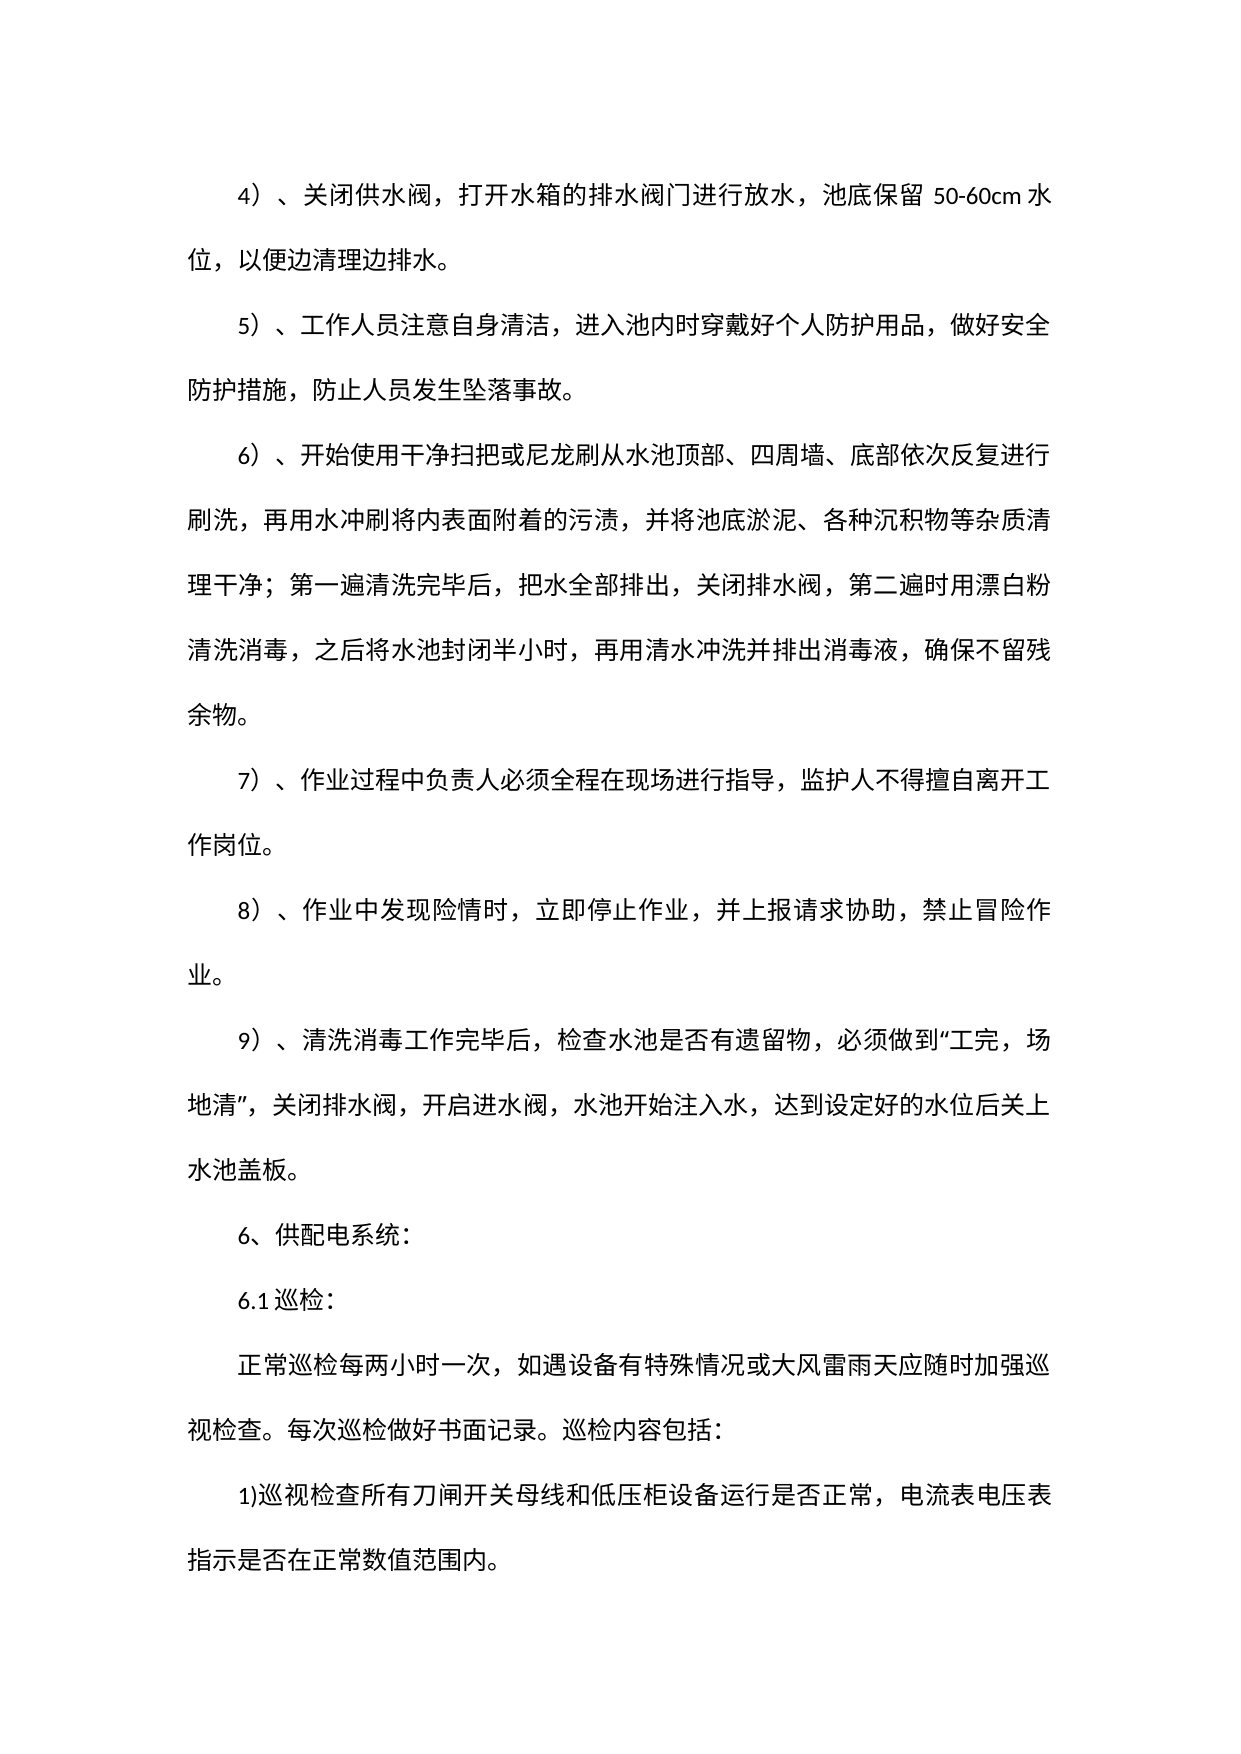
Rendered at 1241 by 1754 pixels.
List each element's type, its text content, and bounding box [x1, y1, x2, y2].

text 4）、关闭供水阀，打开水箱的排水阀门进行放水，池底保留50-60cm水位，以便边清理边排水。 [187, 162, 1053, 292]
text 6.1巡检： [187, 1267, 1053, 1332]
text 7）、作业过程中负责人必须全程在现场进行指导，监护人不得擅自离开工作岗位。 [187, 747, 1053, 877]
text 5）、工作人员注意自身清洁，进入池内时穿戴好个人防护用品，做好安全防护措施，防止人员发生坠落事故。 [187, 292, 1053, 422]
text 9）、清洗消毒工作完毕后，检查水池是否有遗留物，必须做到“工完，场地清”，关闭排水阀，开启进水阀，水池开始注入水，达到设定好的水位后关上水池盖板。 [187, 1007, 1053, 1202]
text 8）、作业中发现险情时，立即停止作业，并上报请求协助，禁止冒险作业。 [187, 877, 1053, 1007]
text 正常巡检每两小时一次，如遇设备有特殊情况或大风雷雨天应随时加强巡视检查。每次巡检做好书面记录。巡检内容包括： [187, 1332, 1053, 1462]
text 6）、开始使用干净扫把或尼龙刷从水池顶部、四周墙、底部依次反复进行刷洗，再用水冲刷将内表面附着的污渍，并将池底淤泥、各种沉积物等杂质清理干净；第一遍清洗完毕后，把水全部排出，关闭排水阀，第二遍时用漂白粉清洗消毒，之后将水池封闭半小时，再用清水冲洗并排出消毒液，确保不留残余物。 [187, 422, 1053, 747]
text 1)巡视检查所有刀闸开关母线和低压柜设备运行是否正常，电流表电压表指示是否在正常数值范围内。 [187, 1462, 1053, 1592]
text 6、供配电系统： [187, 1202, 1053, 1267]
